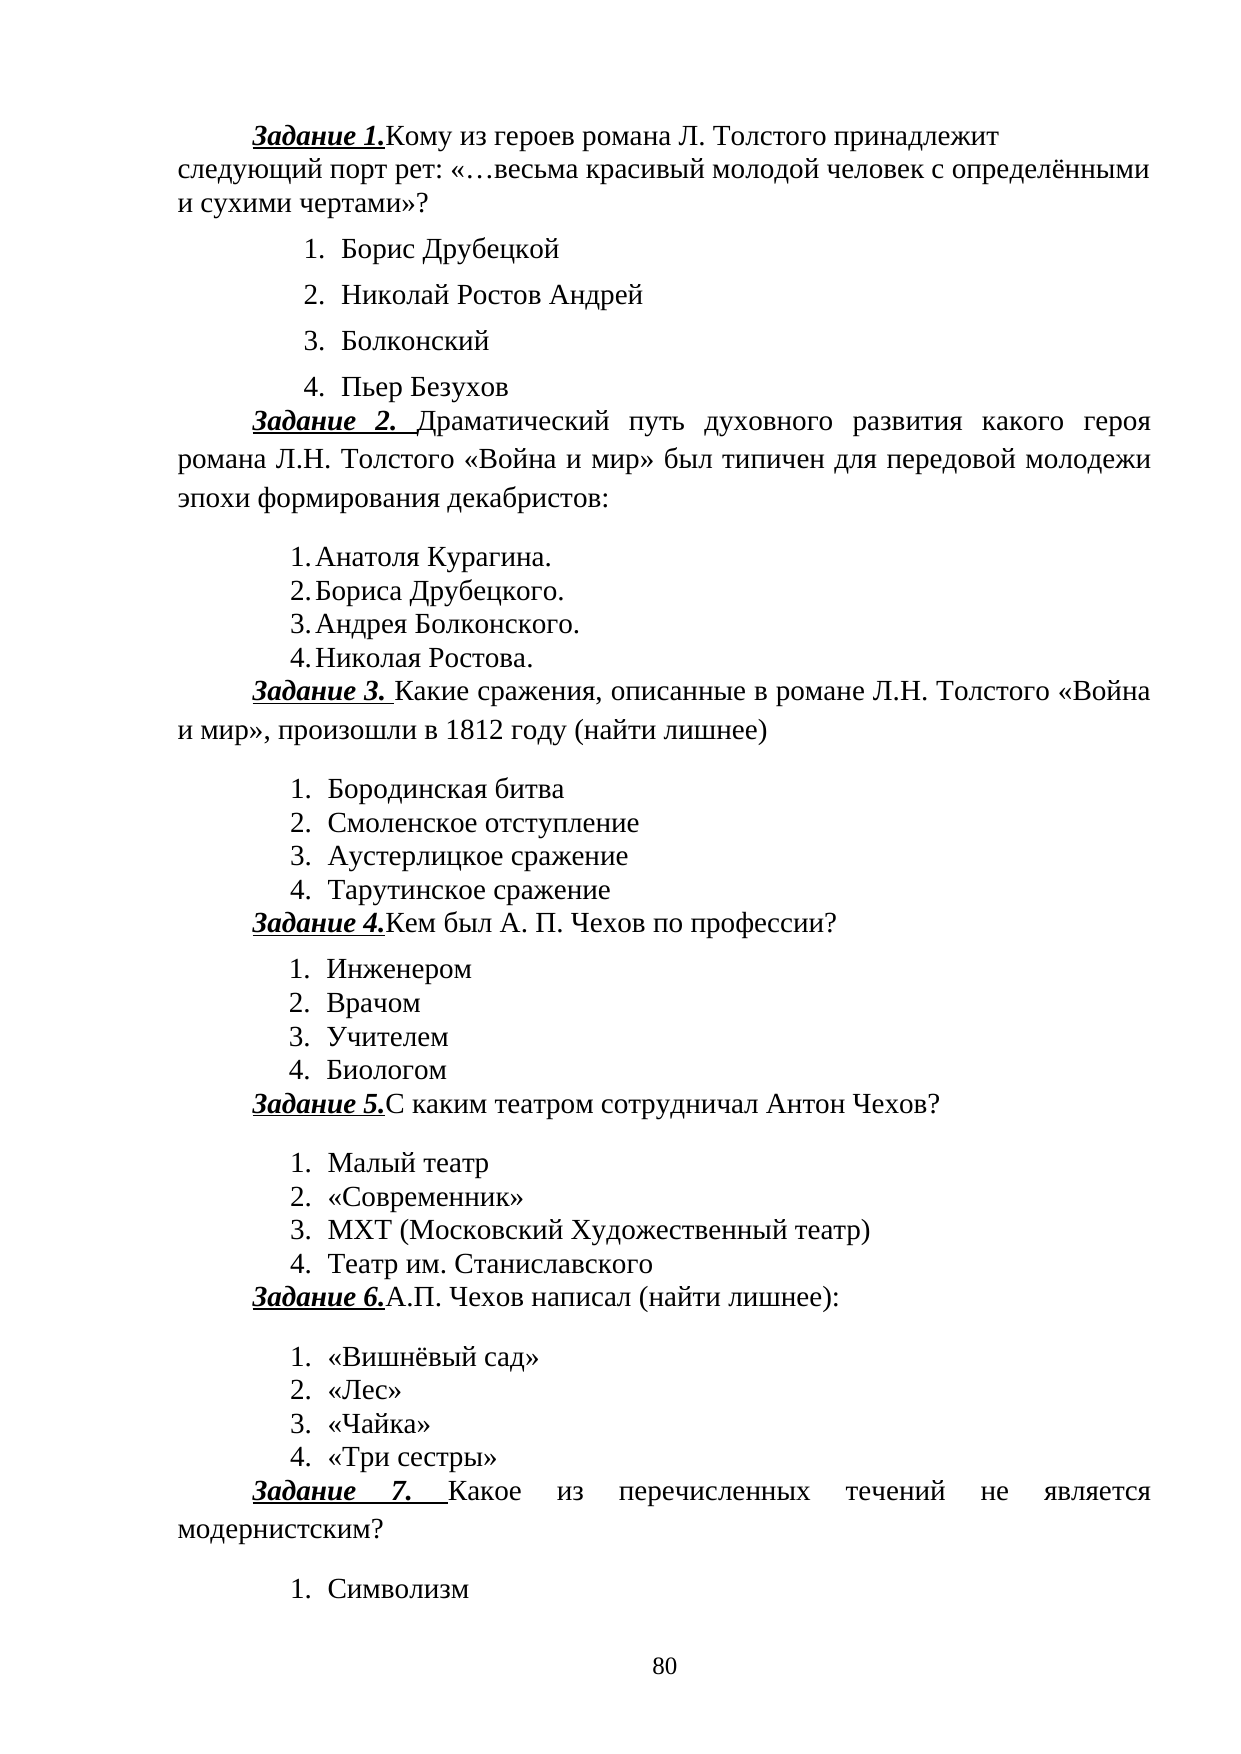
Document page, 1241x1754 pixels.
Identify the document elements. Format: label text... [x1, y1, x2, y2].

list Инженером [288, 952, 1152, 985]
list Болконский [303, 323, 1152, 357]
text Задание 4.Кем был А. П. Чехов по профессии? [177, 906, 1152, 939]
list «Чайка» [290, 1406, 1152, 1439]
list Анатоля Курагина. [290, 539, 1152, 573]
list Малый театр [290, 1145, 1152, 1179]
list Тарутинское сражение [290, 872, 1152, 906]
text Задание 2. Драматический путь духовного развития какого героя романа Л.Н. Толстого «Война и мир» был типичен для передовой молодежи эпохи формирования декабристов: [177, 403, 1152, 513]
text Задание 3. Какие сражения, описанные в романе Л.Н. Толстого «Война и мир», произошли в 1812 году (найти лишнее) [177, 673, 1152, 746]
list Николай Ростов Андрей [303, 277, 1152, 311]
list Пьер Безухов [303, 369, 1152, 403]
list Николая Ростова. [290, 640, 1152, 673]
list «Три сестры» [290, 1439, 1152, 1473]
text Задание 1.Кому из героев романа Л. Толстого принадлежит следующий порт рет: «…весьма красивый молодой человек с определёнными и сухими чертами»? [177, 118, 1152, 219]
list «Вишнёвый сад» [290, 1339, 1152, 1372]
list МХТ (Московский Художественный театр) [290, 1212, 1152, 1246]
list Врачом [288, 985, 1152, 1019]
list Борис Друбецкой [303, 231, 1152, 265]
list Символизм [290, 1571, 1152, 1604]
list «Лес» [290, 1372, 1152, 1406]
list Бородинская битва [290, 771, 1152, 805]
list Биологом [288, 1052, 1152, 1086]
text Задание 7. Какое из перечисленных течений не является модернистским? [177, 1473, 1152, 1545]
text Задание 5.С каким театром сотрудничал Антон Чехов? [177, 1086, 1152, 1119]
list Аустерлицкое сражение [290, 838, 1152, 872]
text Задание 6.А.П. Чехов написал (найти лишнее): [177, 1279, 1152, 1313]
list «Современник» [290, 1179, 1152, 1212]
list Андрея Болконского. [290, 606, 1152, 640]
list Смоленское отступление [290, 805, 1152, 838]
list Театр им. Станиславского [290, 1246, 1152, 1279]
list Учителем [288, 1019, 1152, 1052]
list Бориса Друбецкого. [290, 573, 1152, 606]
